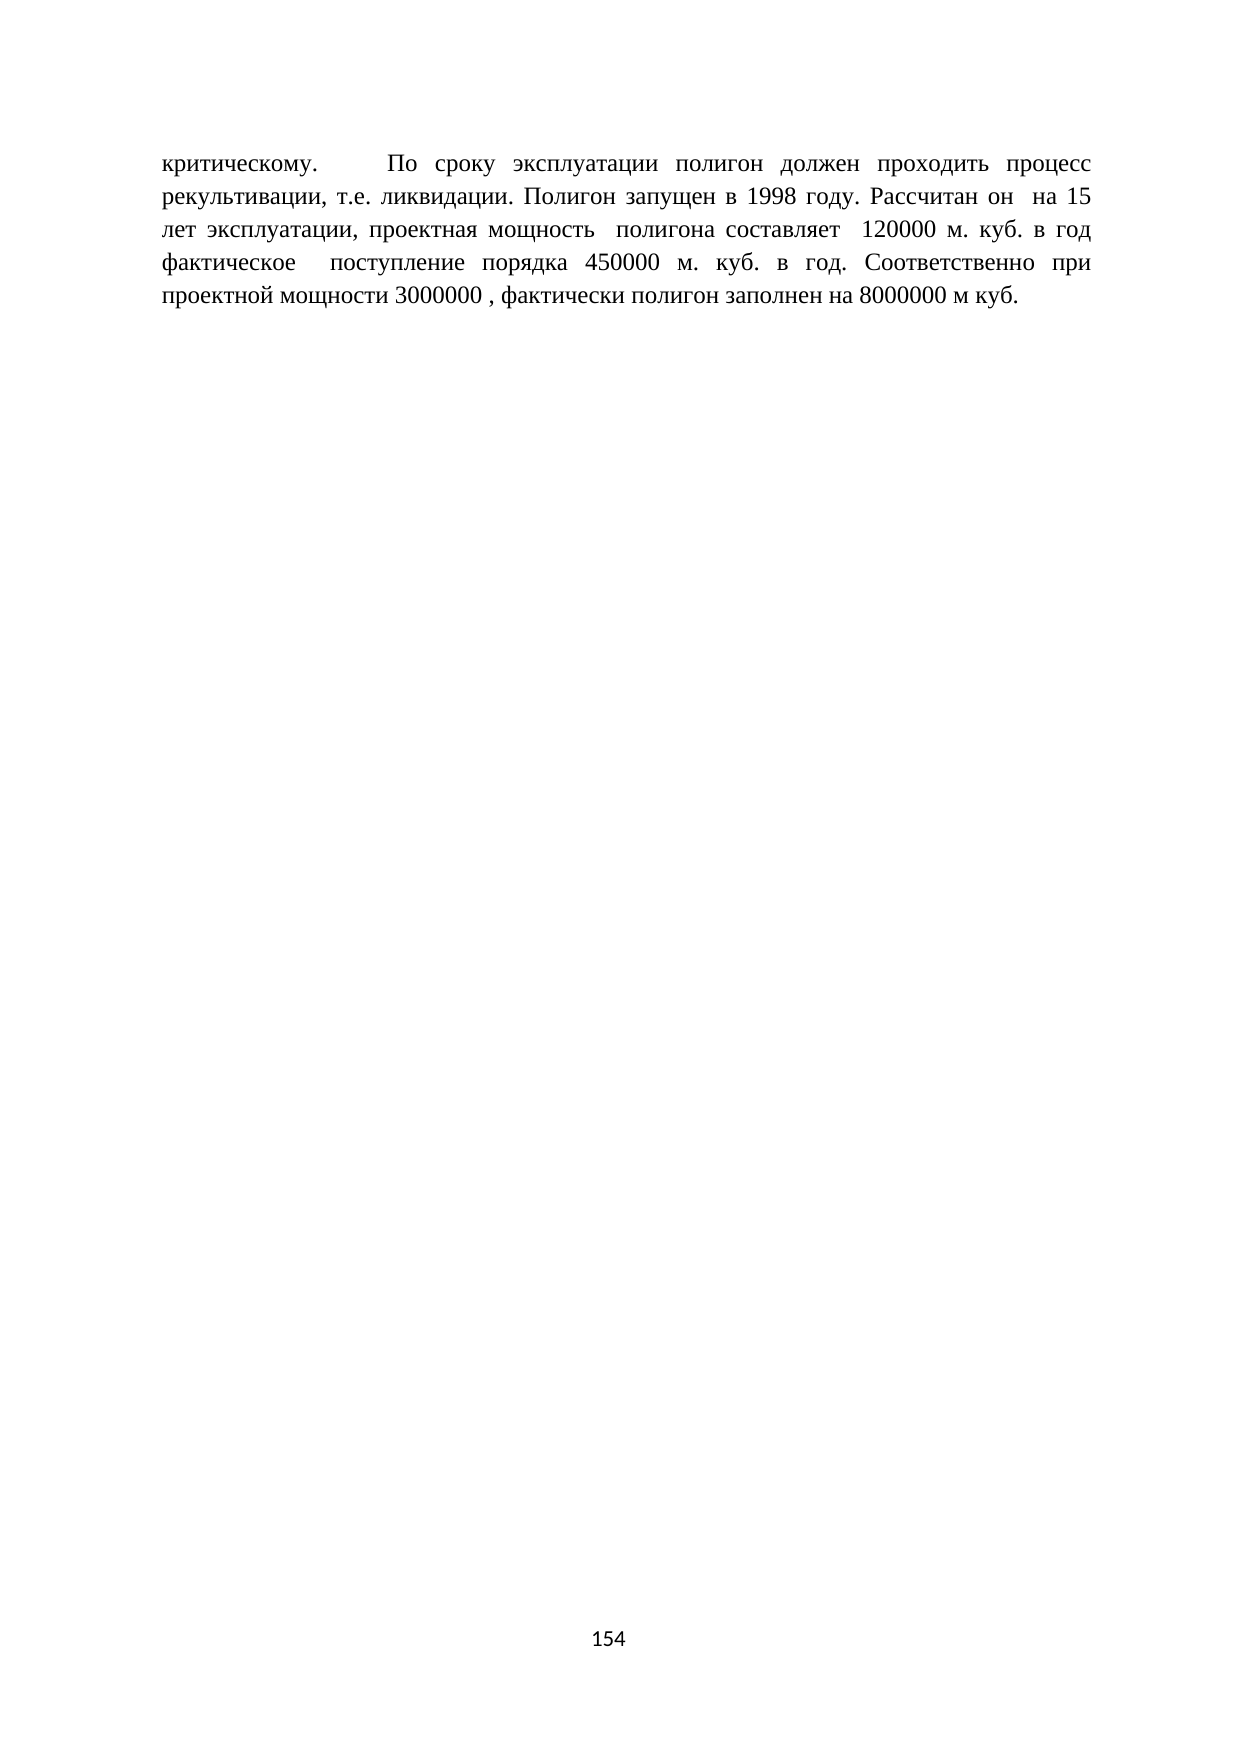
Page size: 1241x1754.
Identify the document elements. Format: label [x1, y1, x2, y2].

list [124, 148, 1092, 308]
